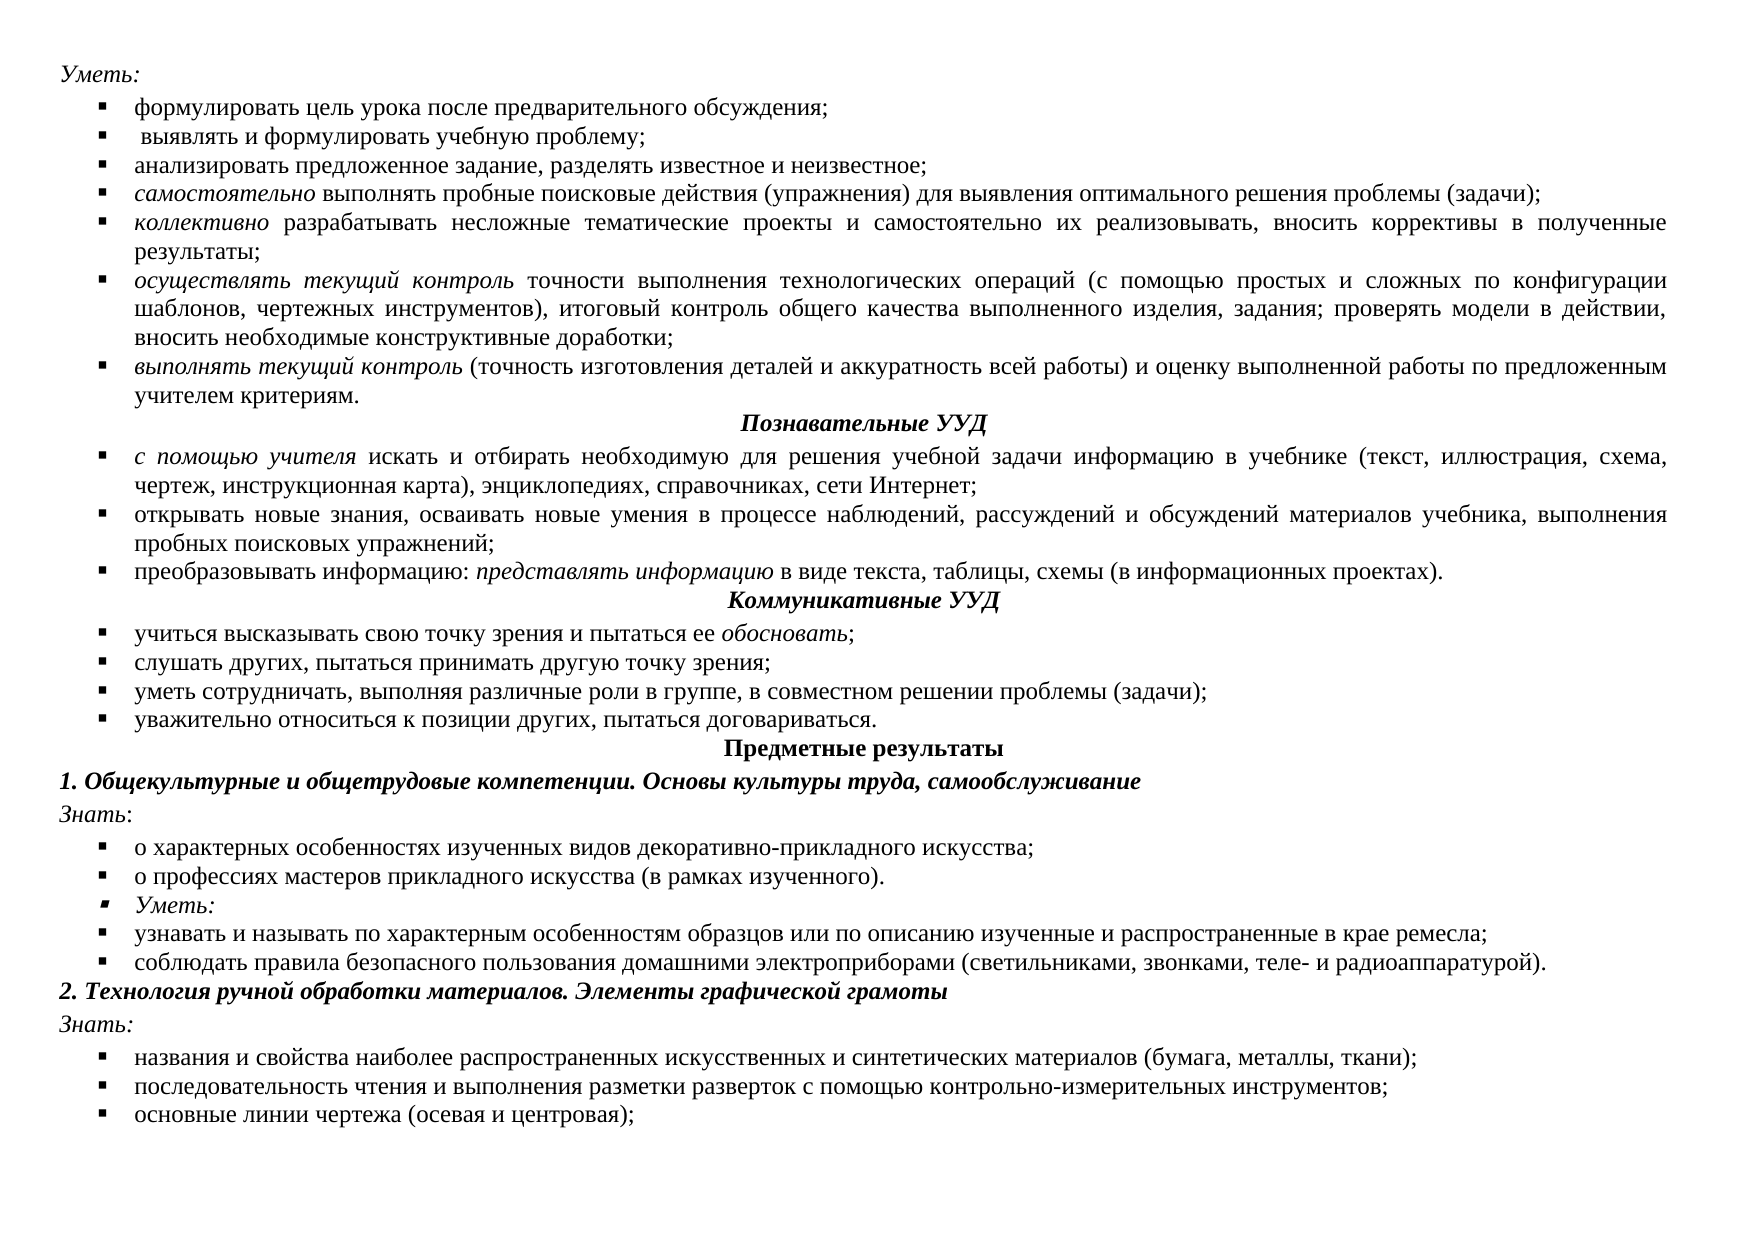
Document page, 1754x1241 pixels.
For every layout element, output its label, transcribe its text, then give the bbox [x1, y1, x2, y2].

text 2. Технология ручной обработки материалов. Элементы графической грамоты [59, 976, 1668, 1005]
list о профессиях мастеров прикладного искусства (в рамках изученного). [97, 861, 1668, 890]
list уважительно относиться к позиции других, пытаться договариваться. [97, 704, 1668, 733]
list выявлять и формулировать учебную проблему; [97, 121, 1668, 150]
list самостоятельно выполнять пробные поисковые действия (упражнения) для выявления оптимального решения проблемы (задачи); [97, 178, 1668, 207]
list осуществлять текущий контроль точности выполнения технологических операций (с помощью простых и сложных по конфигурации шаблонов, чертежных инструментов), итоговый контроль общего качества выполненного изделия, задания; проверять модели в действии, вносить необходимые конструктивные доработки; [97, 265, 1668, 351]
list о характерных особенностях изученных видов декоративно-прикладного искусства; [97, 832, 1668, 861]
text Предметные результаты [59, 733, 1668, 762]
text Знать: [59, 799, 1668, 828]
list выполнять текущий контроль (точность изготовления деталей и аккуратность всей работы) и оценку выполненной работы по предложенным учителем критериям. [97, 351, 1668, 408]
list преобразовывать информацию: представлять информацию в виде текста, таблицы, схемы (в информационных проектах). [97, 556, 1668, 585]
text Знать: [59, 1009, 1668, 1038]
text 1. Общекультурные и общетрудовые компетенции. Основы культуры труда, самообслуживание [59, 766, 1668, 795]
list анализировать предложенное задание, разделять известное и неизвестное; [97, 150, 1668, 178]
list соблюдать правила безопасного пользования домашними электроприборами (светильниками, звонками, теле- и радиоаппаратурой). [97, 947, 1668, 976]
text Познавательные УУД [59, 408, 1668, 437]
list последовательность чтения и выполнения разметки разверток с помощью контрольно-измерительных инструментов; [97, 1071, 1668, 1099]
list слушать других, пытаться принимать другую точку зрения; [97, 647, 1668, 676]
list учиться высказывать свою точку зрения и пытаться ее обосновать; [97, 618, 1668, 647]
list формулировать цель урока после предварительного обсуждения; [97, 92, 1668, 121]
text Уметь: [59, 59, 1668, 88]
text Коммуникативные УУД [59, 585, 1668, 614]
list открывать новые знания, осваивать новые умения в процессе наблюдений, рассуждений и обсуждений материалов учебника, выполнения пробных поисковых упражнений; [97, 499, 1668, 556]
list узнавать и называть по характерным особенностям образцов или по описанию изученные и распространенные в крае ремесла; [97, 918, 1668, 947]
list названия и свойства наиболее распространенных искусственных и синтетических материалов (бумага, металлы, ткани); [97, 1042, 1668, 1071]
list Уметь: [97, 890, 1668, 918]
list уметь сотрудничать, выполняя различные роли в группе, в совместном решении проблемы (задачи); [97, 676, 1668, 704]
list с помощью учителя искать и отбирать необходимую для решения учебной задачи информацию в учебнике (текст, иллюстрация, схема, чертеж, инструкционная карта), энциклопедиях, справочниках, сети Интернет; [97, 441, 1668, 499]
list коллективно разрабатывать несложные тематические проекты и самостоятельно их реализовывать, вносить коррективы в полученные результаты; [97, 207, 1668, 265]
list основные линии чертежа (осевая и центровая); [97, 1099, 1668, 1128]
